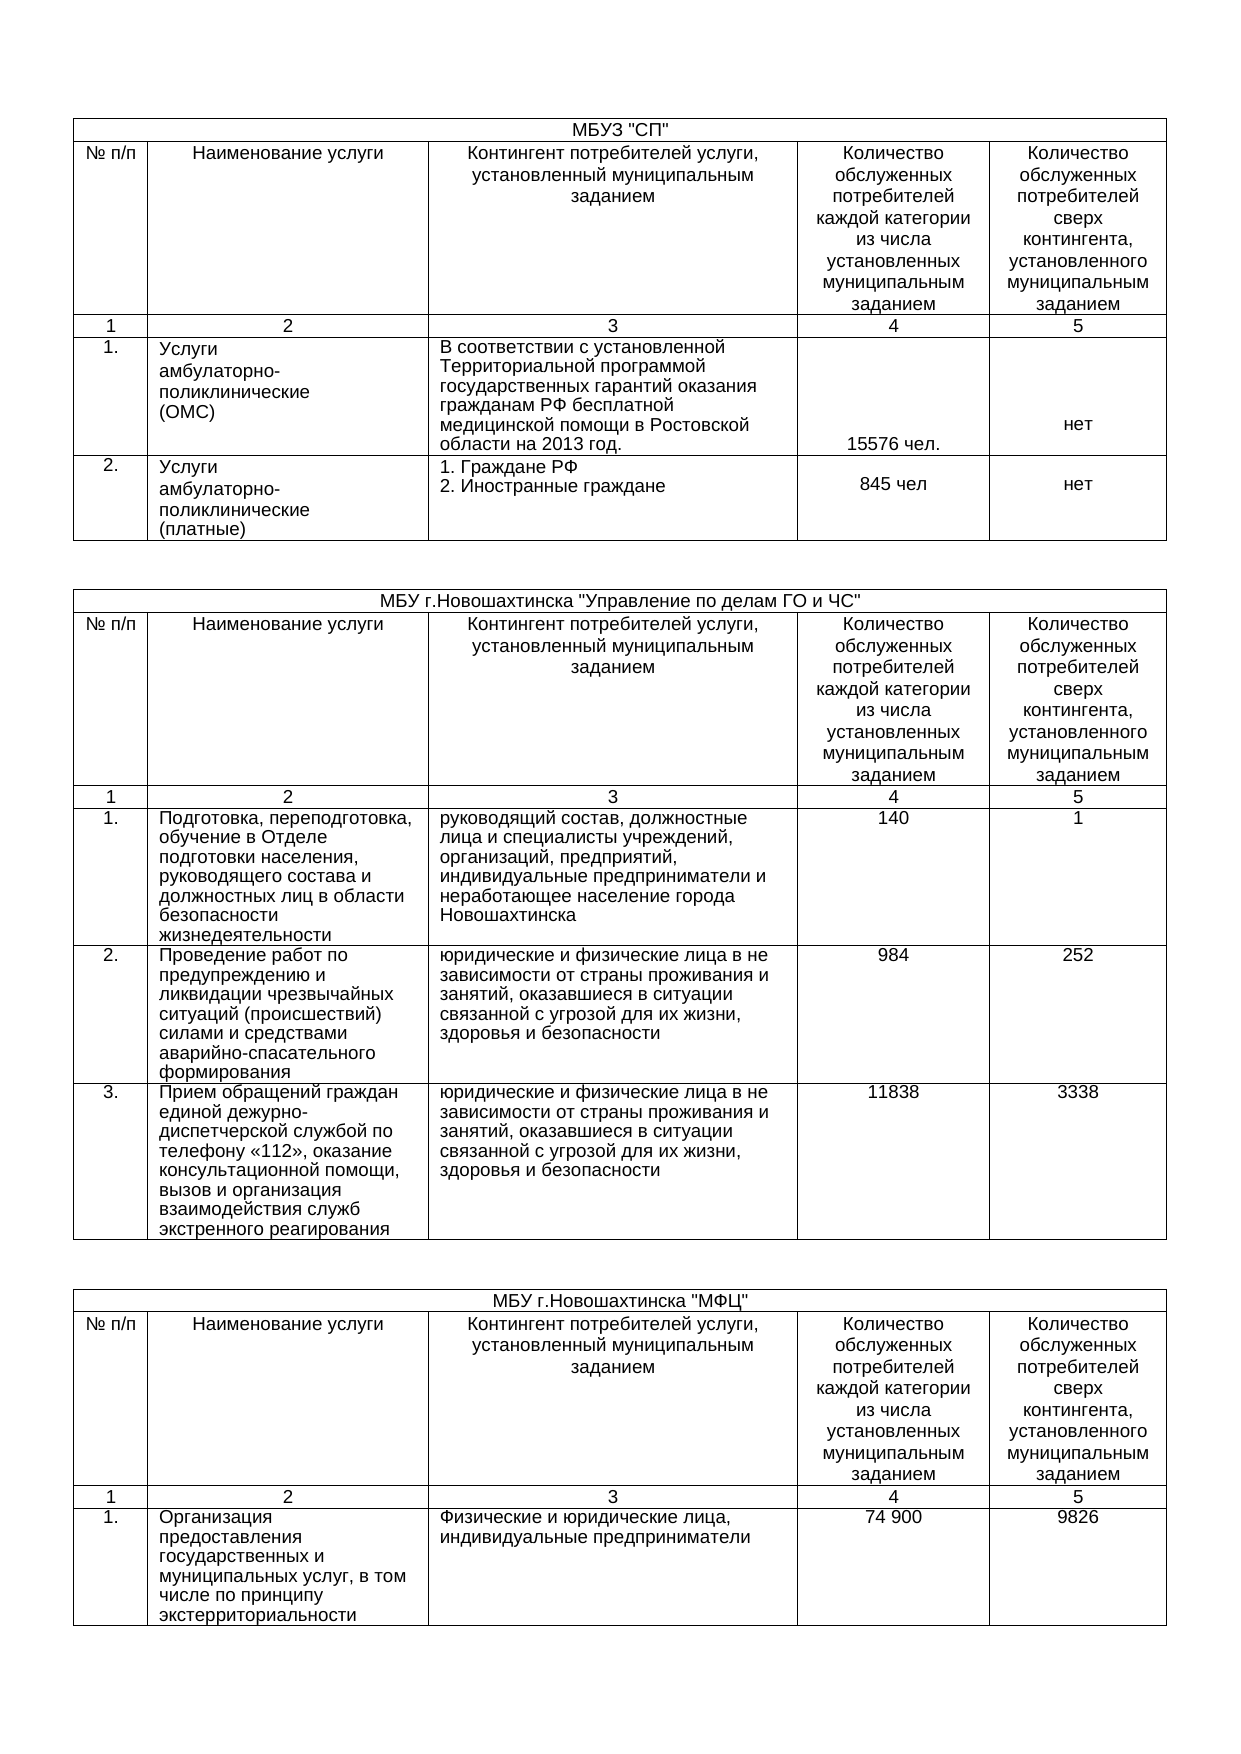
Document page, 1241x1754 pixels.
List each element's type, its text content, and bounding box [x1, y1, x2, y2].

table_cell 1 [74, 315, 147, 337]
table_cell 2 [148, 786, 428, 808]
table_cell 9826 [990, 1509, 1166, 1625]
table_cell 2 [148, 315, 428, 337]
table_cell 1. Граждане РФ 2. Иностранные граждане [429, 456, 797, 540]
table_cell Услуги амбулаторно-поликлинические (ОМС) [148, 338, 428, 455]
table_cell 5 [990, 1486, 1166, 1507]
table_cell 1. [74, 1509, 147, 1625]
table_cell Количество обслуженных потребителей каждой категории из числа установленных муниципальным заданием [798, 142, 989, 314]
table_cell Количество обслуженных потребителей сверх контингента, установленного муниципальным заданием [990, 1312, 1166, 1485]
table_cell 1 [74, 786, 147, 808]
table_cell 11838 [798, 1084, 989, 1239]
table_cell нет [990, 338, 1166, 455]
table_cell Контингент потребителей услуги, установленный муниципальным заданием [429, 613, 797, 785]
table_cell 2. [74, 456, 147, 540]
table_cell 3 [429, 786, 797, 808]
table_cell 3 [429, 1486, 797, 1507]
table_cell 140 [798, 809, 989, 945]
table_cell 15576 чел. [798, 338, 989, 455]
table_cell 1 [74, 1486, 147, 1507]
table_cell Количество обслуженных потребителей каждой категории из числа установленных муниципальным заданием [798, 613, 989, 785]
table_cell Количество обслуженных потребителей каждой категории из числа установленных муниципальным заданием [798, 1312, 989, 1485]
table_cell 5 [990, 786, 1166, 808]
table_cell № п/п [74, 142, 147, 314]
table_cell Услуги амбулаторно-поликлинические (платные) [148, 456, 428, 540]
table_cell 252 [990, 946, 1166, 1082]
table_cell 5 [990, 315, 1166, 337]
table_cell 74 900 [798, 1509, 989, 1625]
table_cell Проведение работ по предупреждению и ликвидации чрезвычайных ситуаций (происшествий) силами и средствами аварийно-спасательного формирования [148, 946, 428, 1082]
table_cell 3 [429, 315, 797, 337]
table_cell В соответствии с установленной Территориальной программой государственных гарантий оказания гражданам РФ бесплатной медицинской помощи в Ростовской области на 2013 год. [429, 338, 797, 455]
table_cell 1. [74, 809, 147, 945]
table_header МБУ г.Новошахтинска "МФЦ" [74, 1290, 1166, 1311]
table_cell 1. [74, 338, 147, 455]
table_cell Контингент потребителей услуги, установленный муниципальным заданием [429, 1312, 797, 1485]
table_cell 3. [74, 1084, 147, 1239]
table_cell № п/п [74, 613, 147, 785]
table_cell 1 [990, 809, 1166, 945]
table_cell Количество обслуженных потребителей сверх контингента, установленного муниципальным заданием [990, 613, 1166, 785]
table_cell юридические и физические лица в не зависимости от страны проживания и занятий, оказавшиеся в ситуации связанной с угрозой для их жизни, здоровья и безопасности [429, 1084, 797, 1239]
table_cell Количество обслуженных потребителей сверх контингента, установленного муниципальным заданием [990, 142, 1166, 314]
table_cell нет [990, 456, 1166, 540]
table_cell Наименование услуги [148, 613, 428, 785]
table_cell Прием обращений граждан единой дежурно-диспетчерской службой по телефону «112», оказание консультационной помощи, вызов и организация взаимодействия служб экстренного реагирования [148, 1084, 428, 1239]
table_cell Организация предоставления государственных и муниципальных услуг, в том числе по принципу экстерриториальности [148, 1509, 428, 1625]
table_cell 2. [74, 946, 147, 1082]
table_header МБУ г.Новошахтинска "Управление по делам ГО и ЧС" [74, 590, 1166, 612]
table_cell руководящий состав, должностные лица и специалисты учреждений, организаций, предприятий, индивидуальные предприниматели и неработающее население города Новошахтинска [429, 809, 797, 945]
table_cell юридические и физические лица в не зависимости от страны проживания и занятий, оказавшиеся в ситуации связанной с угрозой для их жизни, здоровья и безопасности [429, 946, 797, 1082]
table_header МБУЗ "СП" [74, 119, 1166, 141]
table_cell Наименование услуги [148, 142, 428, 314]
table_cell 984 [798, 946, 989, 1082]
table_cell Подготовка, переподготовка, обучение в Отделе подготовки населения, руководящего состава и должностных лиц в области безопасности жизнедеятельности [148, 809, 428, 945]
table_cell 4 [798, 1486, 989, 1507]
table_cell Физические и юридические лица, индивидуальные предприниматели [429, 1509, 797, 1625]
table_cell Наименование услуги [148, 1312, 428, 1485]
table_cell 3338 [990, 1084, 1166, 1239]
table_cell 4 [798, 315, 989, 337]
table_cell 4 [798, 786, 989, 808]
table_cell 2 [148, 1486, 428, 1507]
table_cell 845 чел [798, 456, 989, 540]
table_cell № п/п [74, 1312, 147, 1485]
table_cell Контингент потребителей услуги, установленный муниципальным заданием [429, 142, 797, 314]
